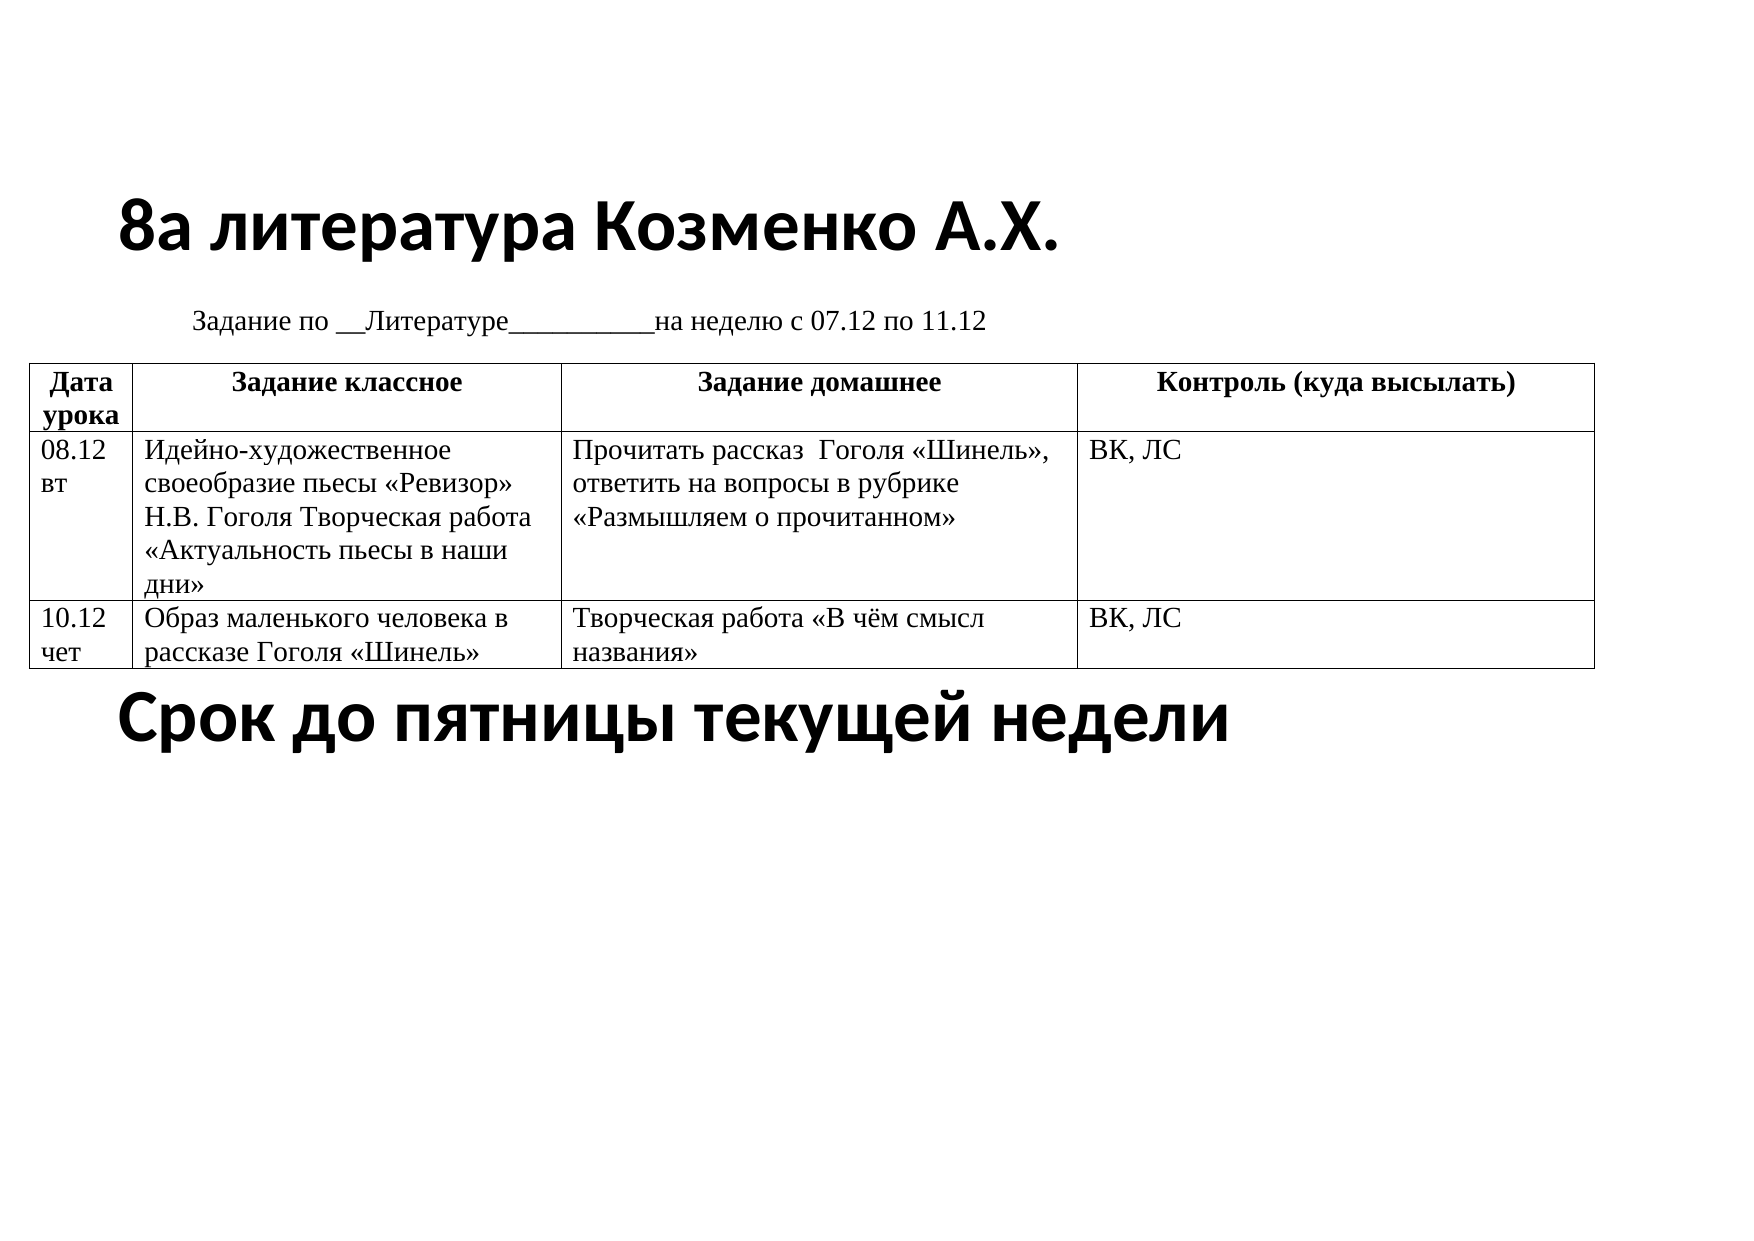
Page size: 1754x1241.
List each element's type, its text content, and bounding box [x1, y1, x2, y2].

table_cell ВК, ЛС [1078, 601, 1594, 668]
table_cell ВК, ЛС [1078, 432, 1594, 599]
text Задание по __Литературе__________на неделю с 07.12 по 11.12 [118, 303, 1636, 337]
table_header Задание классное [133, 364, 561, 431]
table_header Контроль (куда высылать) [1078, 364, 1594, 431]
table_cell 08.12 вт [30, 432, 132, 599]
table_cell Творческая работа «В чём смысл названия» [698, 601, 1077, 668]
text Срок до пятницы текущей недели [118, 669, 1636, 760]
table_cell Образ маленького человека в рассказе Гоголя «Шинель» [480, 601, 561, 668]
table_cell Идейно-художественное своеобразие пьесы «Ревизор» Н.В. Гоголя Творческая работа «Актуальность пьесы в наши дни» [133, 432, 561, 599]
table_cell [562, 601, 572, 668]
text 8а литература Козменко А.Х. [118, 177, 1636, 269]
table_cell Прочитать рассказ Гоголя «Шинель», ответить на вопросы в рубрике «Размышляем о прочитанном» [562, 432, 1077, 599]
table_header Задание домашнее [562, 364, 1077, 431]
table_header Дата урока [30, 364, 132, 431]
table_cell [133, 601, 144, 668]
table_cell 10.12 чет [30, 601, 132, 668]
